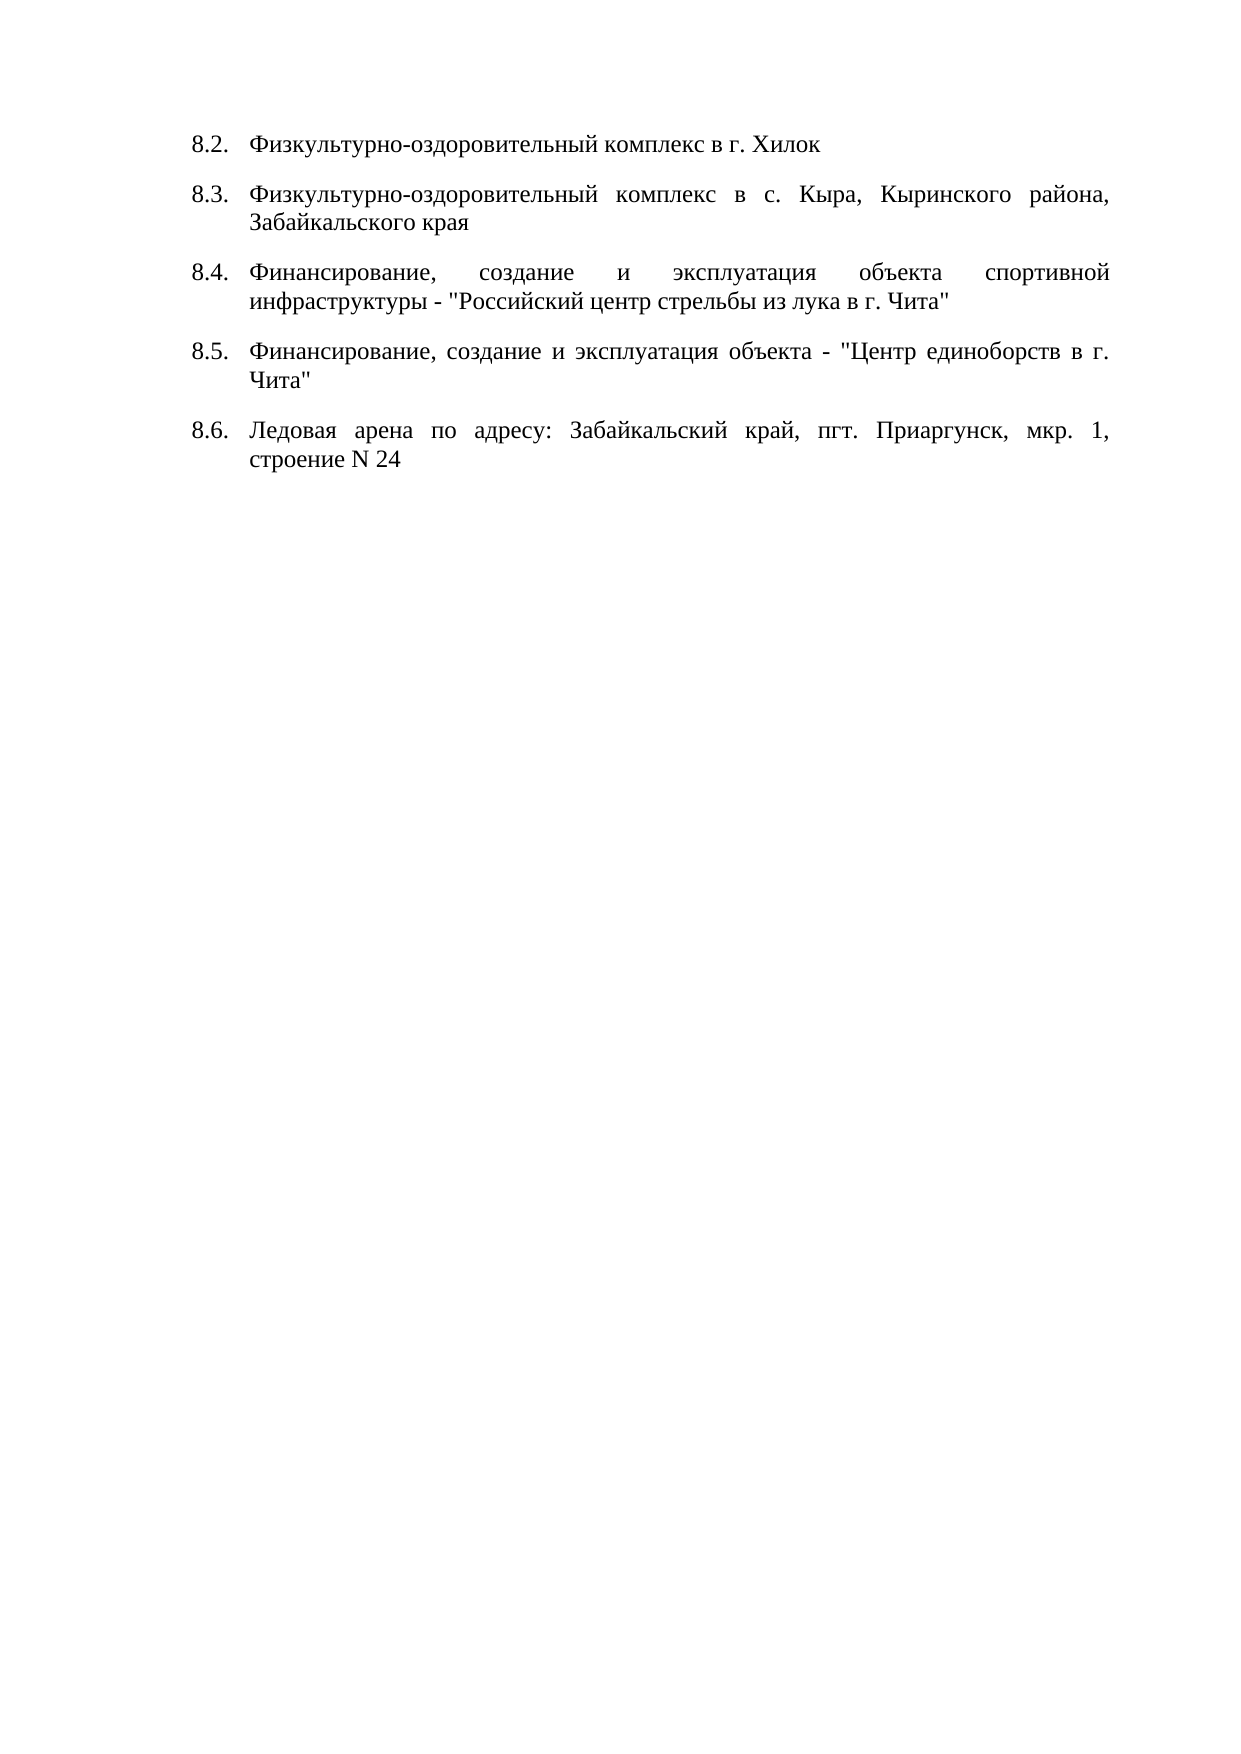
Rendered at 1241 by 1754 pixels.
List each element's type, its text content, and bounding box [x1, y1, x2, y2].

table_cell Финансирование, создание и эксплуатация объекта спортивной инфраструктуры - "Российский центр стрельбы из лука в г. Чита" [243, 247, 1117, 326]
table_cell Физкультурно-оздоровительный комплекс в с. Кыра, Кыринского района, Забайкальского края [243, 168, 1117, 247]
table_cell Ледовая арена по адресу: Забайкальский край, пгт. Приаргунск, мкр. 1, строение N 24 [243, 404, 1117, 483]
table_cell 8.2. [178, 118, 243, 168]
table_cell 8.6. [178, 404, 243, 483]
table_cell Финансирование, создание и эксплуатация объекта - "Центр единоборств в г. Чита" [243, 326, 1117, 404]
table_cell 8.4. [178, 247, 243, 326]
table_cell 8.3. [178, 168, 243, 247]
table_cell 8.5. [178, 326, 243, 404]
table_cell Физкультурно-оздоровительный комплекс в г. Хилок [243, 118, 1117, 168]
